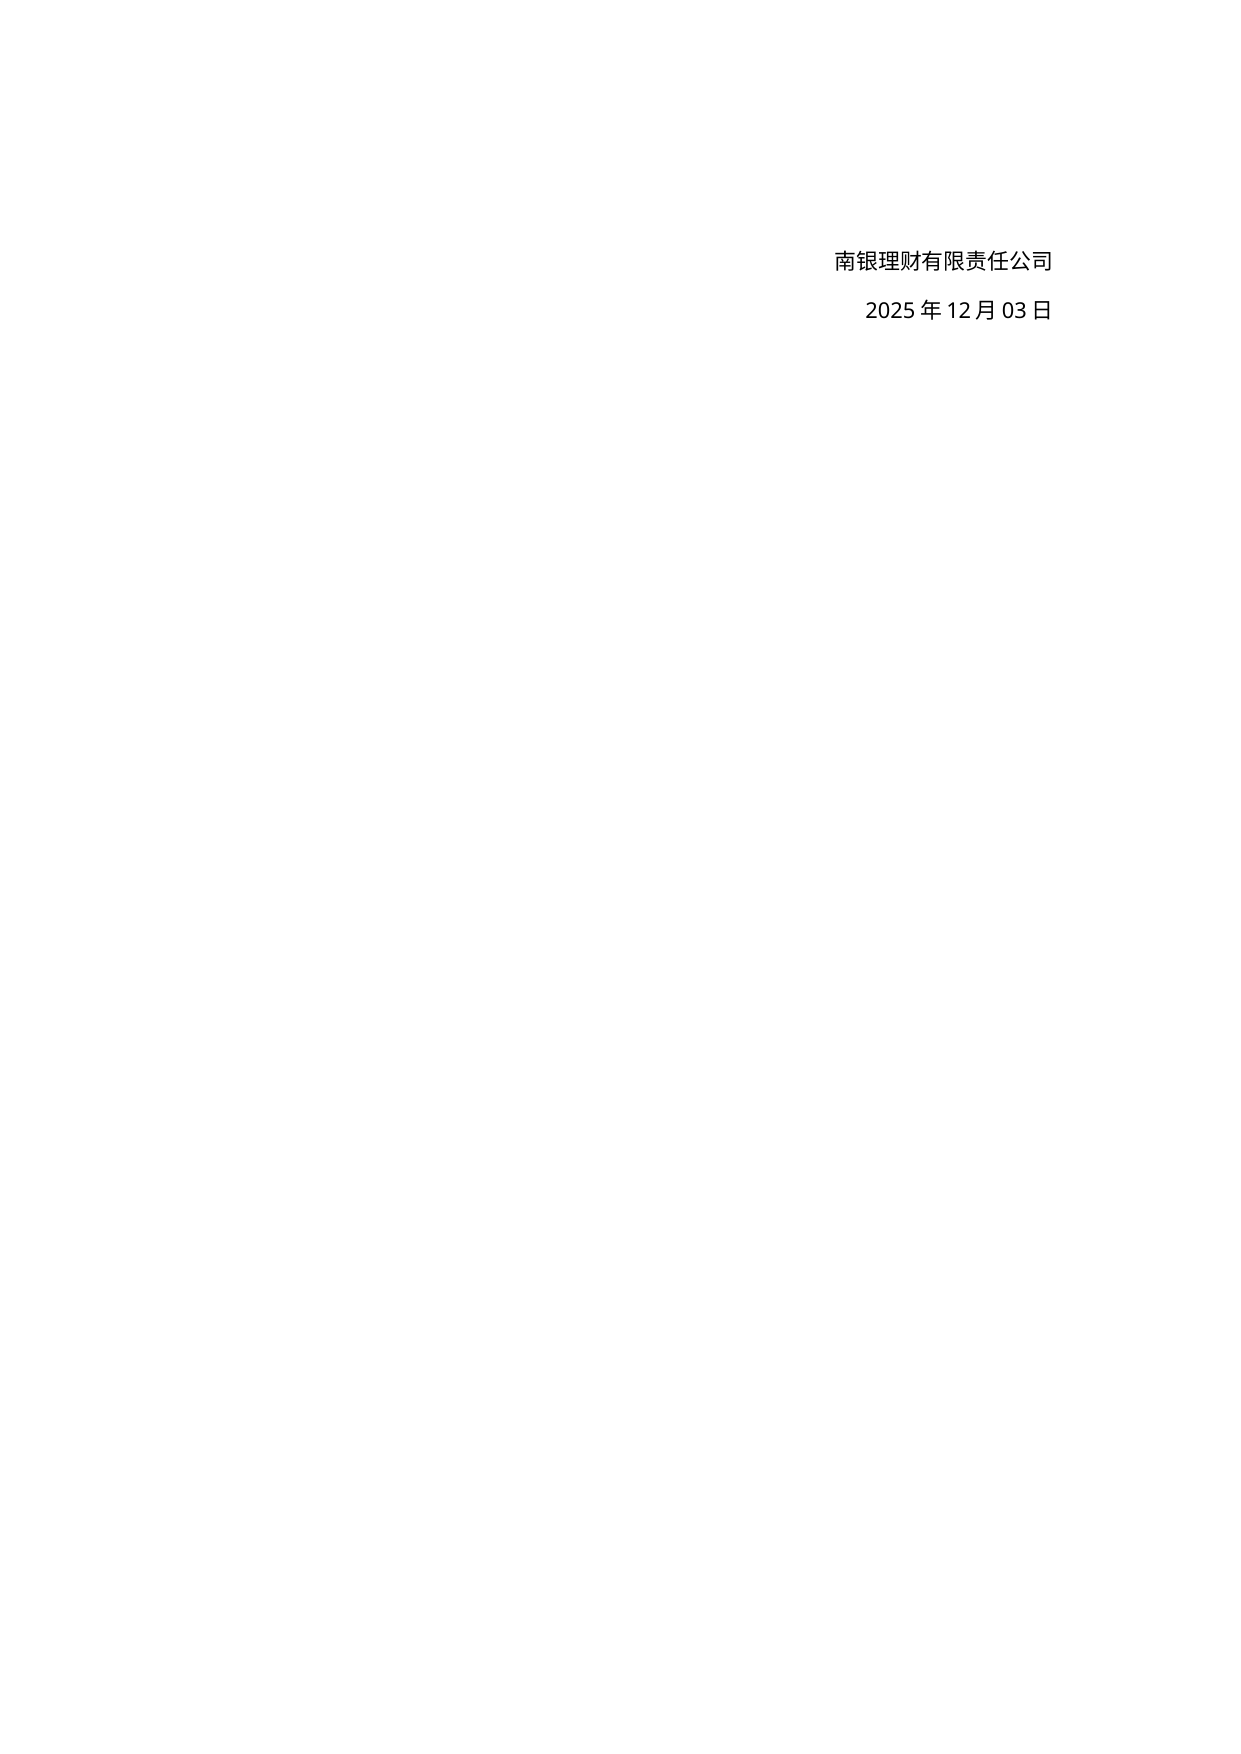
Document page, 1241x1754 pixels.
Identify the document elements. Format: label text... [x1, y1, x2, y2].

text 南银理财有限责任公司 [187, 244, 1053, 276]
text 2025年12月03日 [187, 292, 1053, 325]
